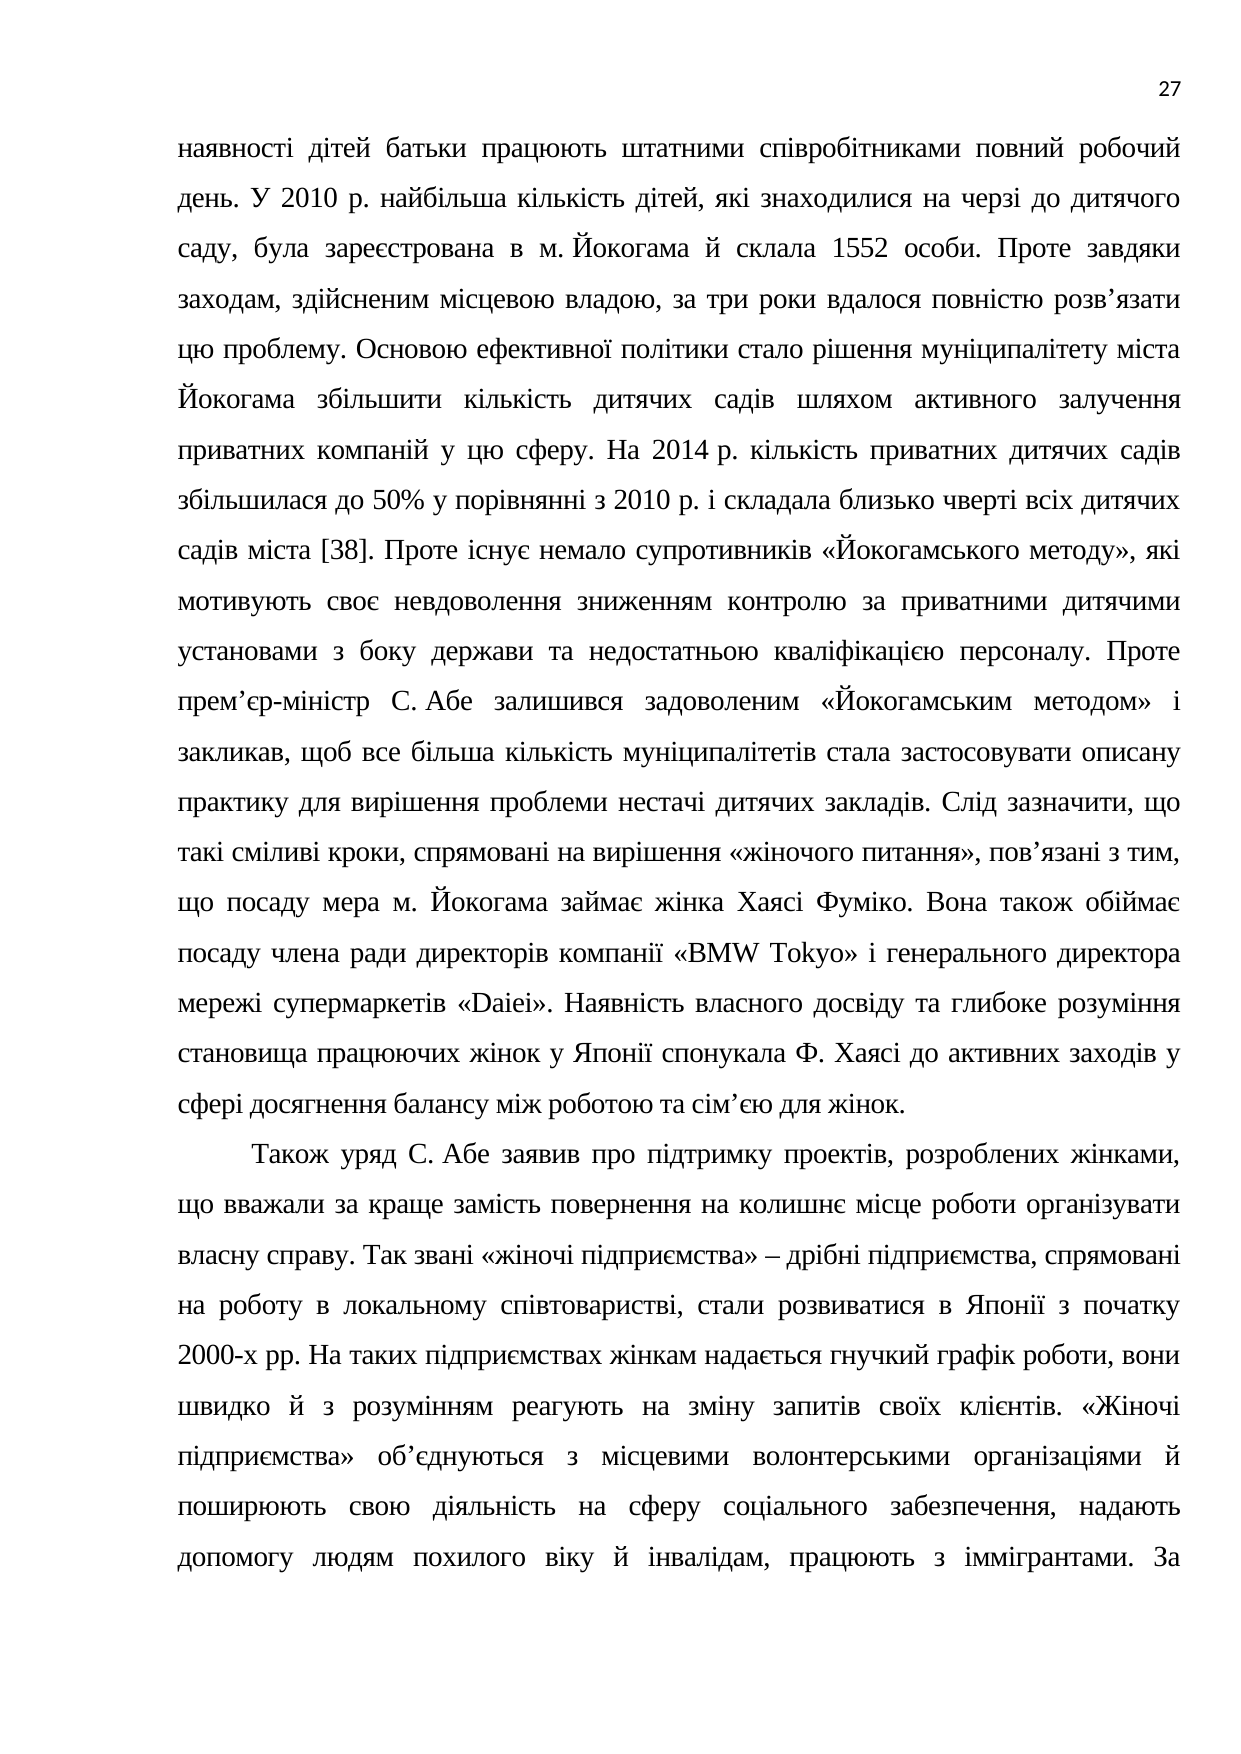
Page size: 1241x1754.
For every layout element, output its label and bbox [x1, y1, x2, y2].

text [177, 130, 1181, 1119]
text [177, 1136, 1181, 1572]
